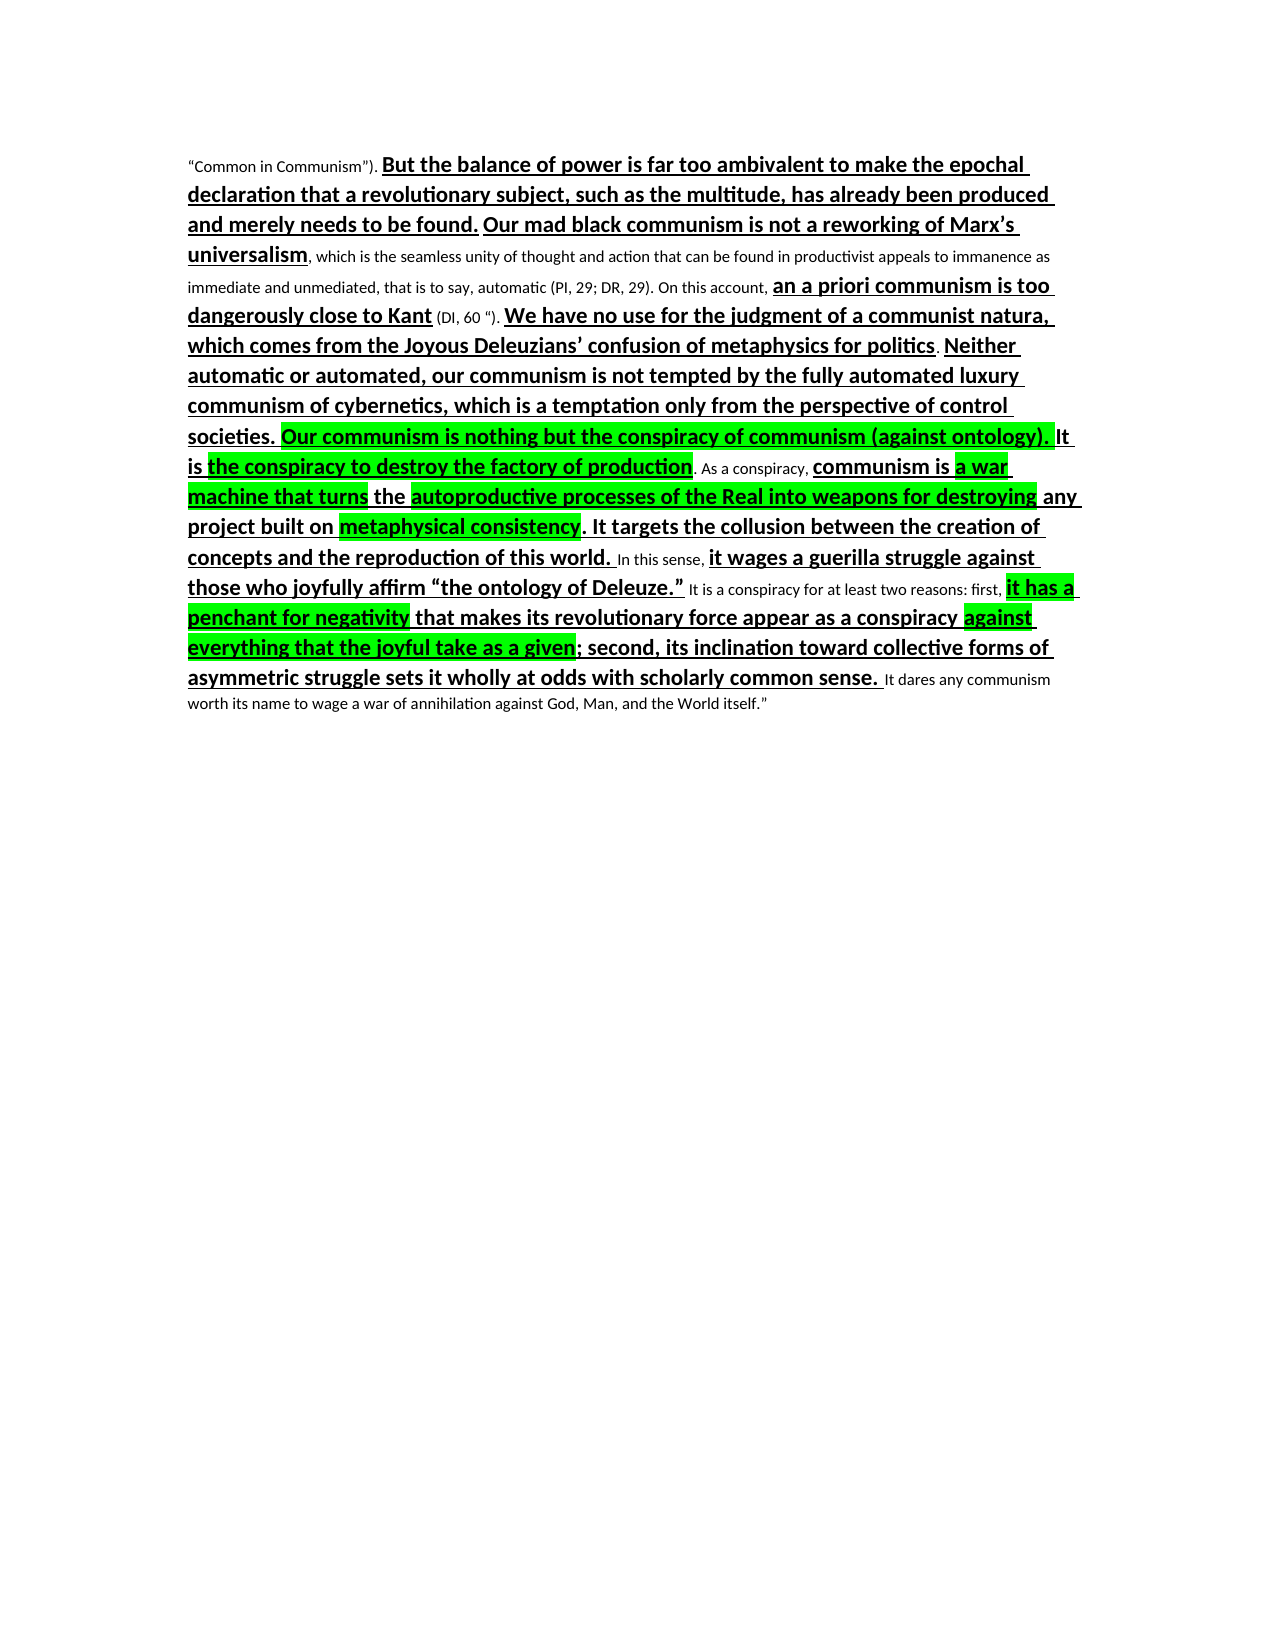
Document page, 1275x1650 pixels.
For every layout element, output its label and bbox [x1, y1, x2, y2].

text [187, 150, 1087, 713]
